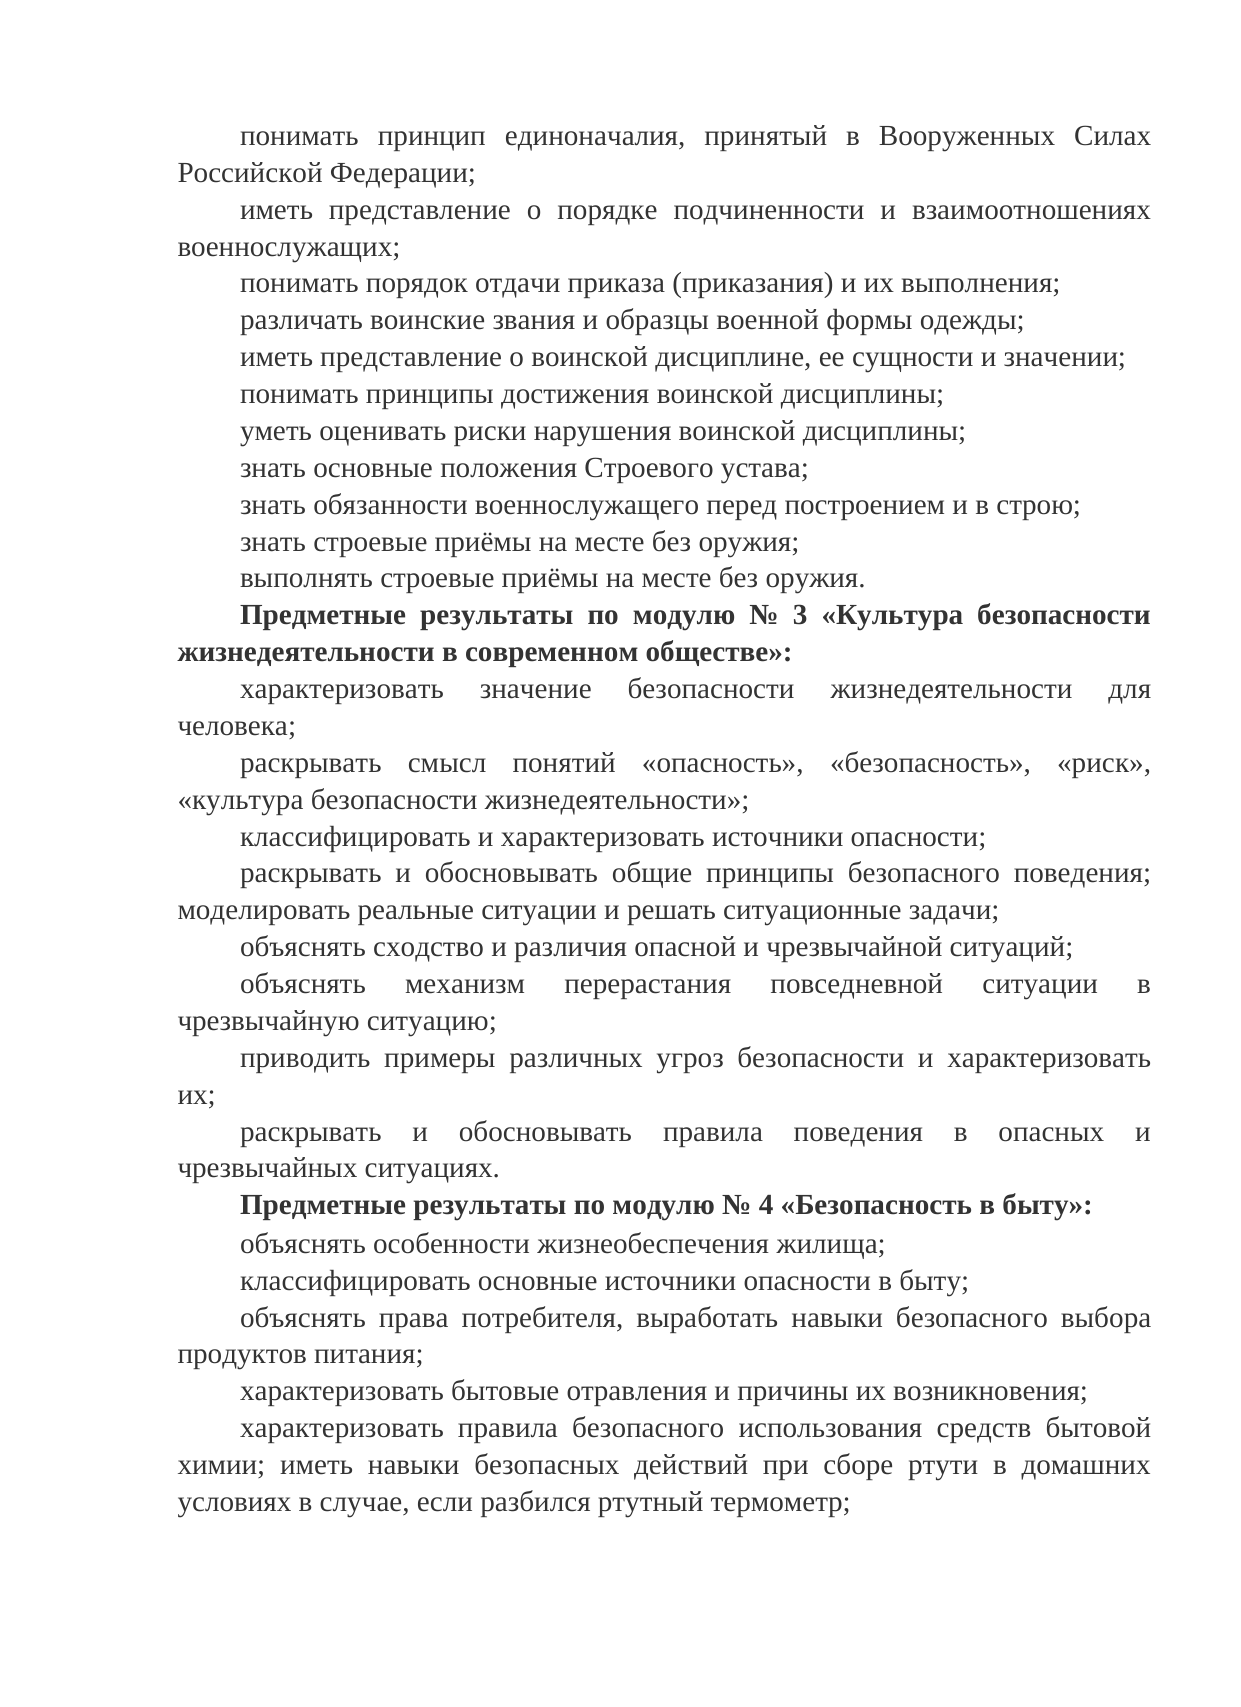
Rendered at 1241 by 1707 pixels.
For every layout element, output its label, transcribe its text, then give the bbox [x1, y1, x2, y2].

text понимать порядок отдачи приказа (приказания) и их выполнения; [177, 266, 1152, 299]
text объяснять особенности жизнеобеспечения жилища; [177, 1226, 1152, 1259]
text Предметные результаты по модулю № 4 «Безопасность в быту»: [177, 1187, 1152, 1221]
text различать воинские звания и образцы военной формы одежды; [177, 302, 1152, 336]
text знать строевые приёмы на месте без оружия; [177, 524, 1152, 557]
text выполнять строевые приёмы на месте без оружия. [177, 561, 1152, 594]
text классифицировать основные источники опасности в быту; [177, 1263, 1152, 1296]
text иметь представление о порядке подчиненности и взаимоотношениях военнослужащих; [177, 192, 1152, 262]
text знать обязанности военнослужащего перед построением и в строю; [177, 487, 1152, 520]
text характеризовать бытовые отравления и причины их возникновения; [177, 1373, 1152, 1407]
text раскрывать и обосновывать правила поведения в опасных и чрезвычайных ситуациях. [177, 1114, 1152, 1184]
text Предметные результаты по модулю № 3 «Культура безопасности жизнедеятельности в современном обществе»: [177, 597, 1152, 668]
text понимать принцип единоначалия, принятый в Вооруженных Силах Российской Федерации; [177, 118, 1152, 188]
text понимать принципы достижения воинской дисциплины; [177, 376, 1152, 410]
text знать основные положения Строевого устава; [177, 450, 1152, 483]
text объяснять механизм перерастания повседневной ситуации в чрезвычайную ситуацию; [177, 966, 1152, 1037]
text классифицировать и характеризовать источники опасности; [177, 819, 1152, 852]
text иметь представление о воинской дисциплине, ее сущности и значении; [177, 339, 1152, 373]
text характеризовать значение безопасности жизнедеятельности для человека; [177, 671, 1152, 742]
text уметь оценивать риски нарушения воинской дисциплины; [177, 413, 1152, 447]
text раскрывать и обосновывать общие принципы безопасного поведения; моделировать реальные ситуации и решать ситуационные задачи; [177, 856, 1152, 926]
text раскрывать смысл понятий «опасность», «безопасность», «риск», «культура безопасности жизнедеятельности»; [177, 745, 1152, 815]
text объяснять права потребителя, выработать навыки безопасного выбора продуктов питания; [177, 1300, 1152, 1370]
text характеризовать правила безопасного использования средств бытовой химии; иметь навыки безопасных действий при сборе ртути в домашних условиях в случае, если разбился ртутный термометр; [177, 1410, 1152, 1518]
text объяснять сходство и различия опасной и чрезвычайной ситуаций; [177, 929, 1152, 963]
text приводить примеры различных угроз безопасности и характеризовать их; [177, 1040, 1152, 1110]
